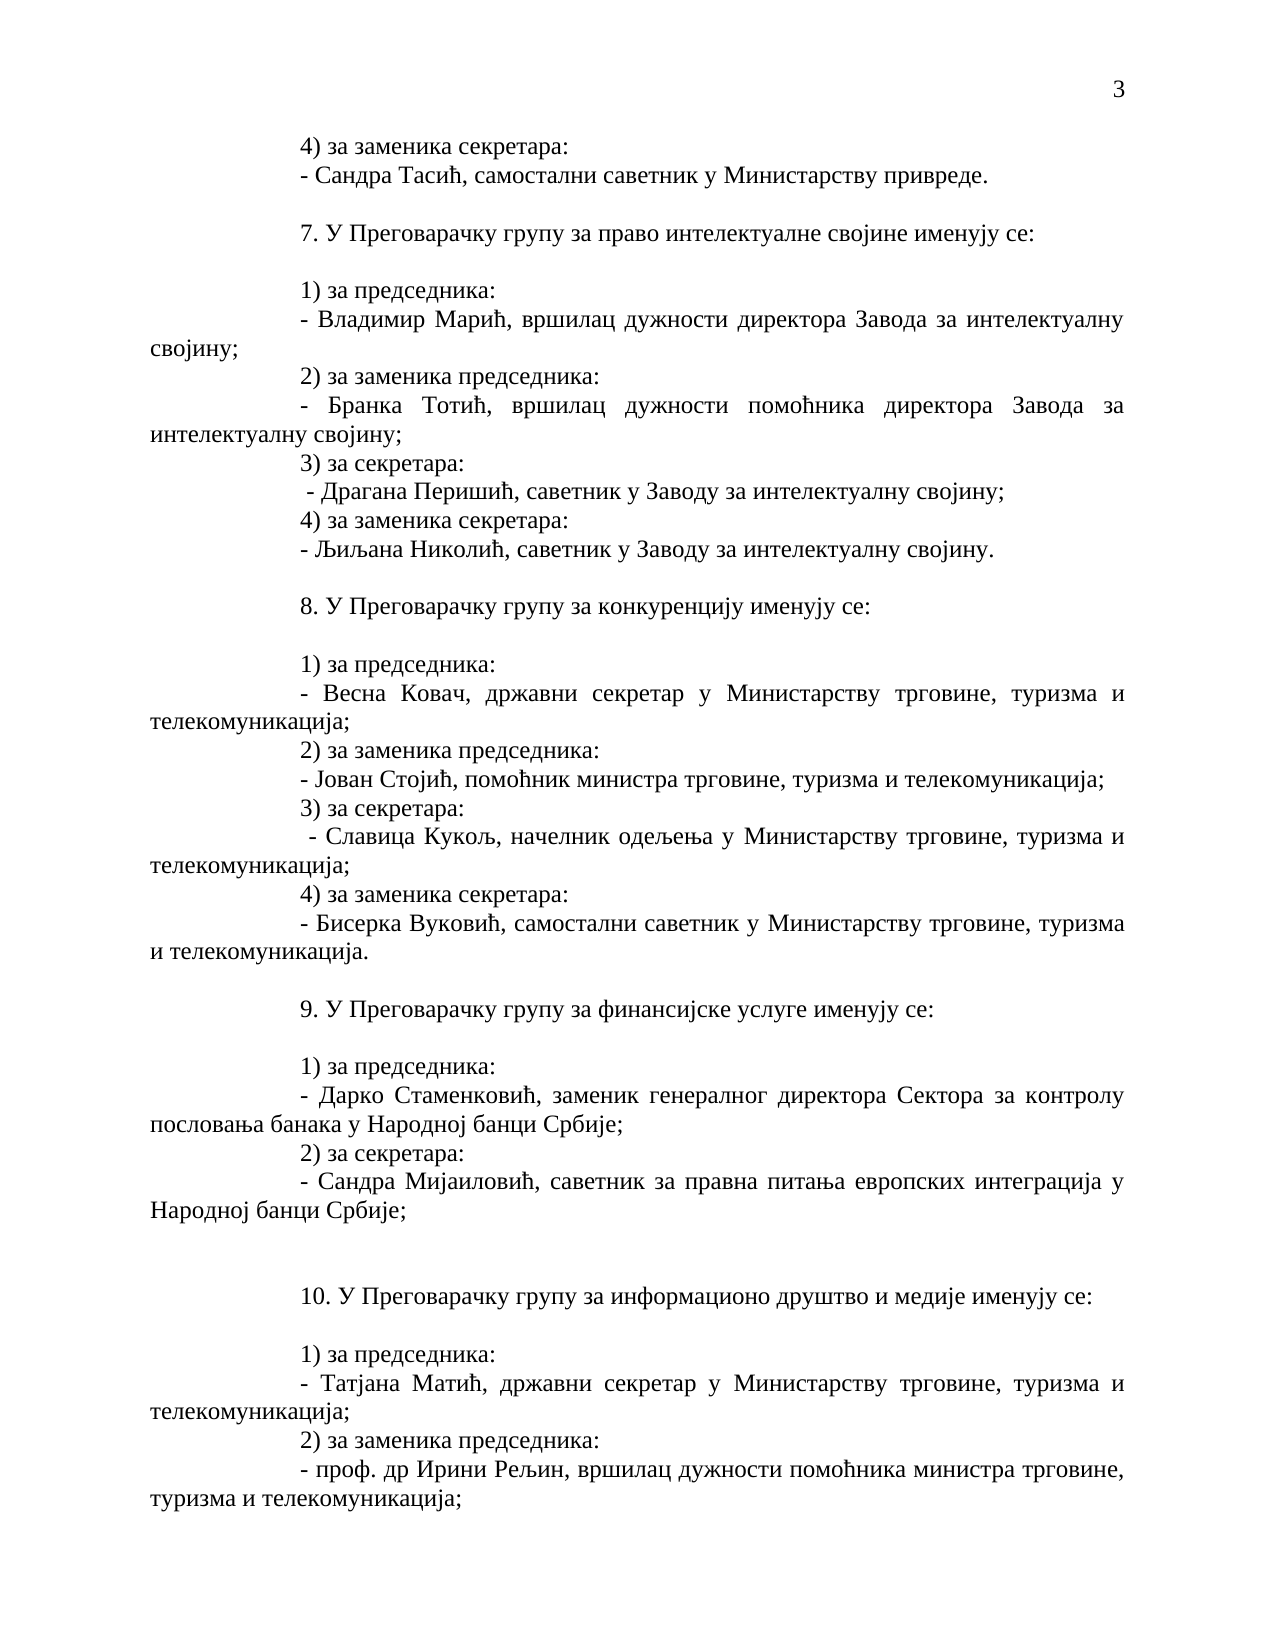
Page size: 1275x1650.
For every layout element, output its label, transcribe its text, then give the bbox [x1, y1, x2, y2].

list 8. У Преговарачку групу за конкуренцију именују се: [150, 591, 1125, 620]
list - Јован Стојић, помоћник министра трговине, туризма и телекомуникација; [150, 764, 1125, 793]
list 2) за секретара: [150, 1138, 1125, 1166]
list - Љиљана Николић, саветник у Заводу за интелектуалну својину. [150, 534, 1125, 563]
list 3) за секретара: [150, 793, 1125, 821]
list 2) за заменика председника: [150, 735, 1125, 764]
list - Сандра Тасић, самостални саветник у Министарству привреде. [150, 160, 1125, 189]
list - Славица Кукољ, начелник одељења у Министарству трговине, туризма и телекомуникација; [150, 821, 1125, 879]
list - проф. др Ирини Рељин, вршилац дужности помоћника министра трговине, туризма и телекомуникација; [150, 1454, 1125, 1511]
list 7. У Преговарачку групу за право интелектуалне својине именују се: [150, 218, 1125, 246]
list 2) за заменика председника: [150, 361, 1125, 390]
list - Татјана Матић, државни секретар у Министарству трговине, туризма и телекомуникација; [150, 1368, 1125, 1425]
list - Драгана Перишић, саветник у Заводу за интелектуалну својину; [150, 476, 1125, 505]
list 1) за председника: [150, 1339, 1125, 1368]
list - Сандра Мијаиловић, саветник за правна питања европских интеграција у Народној банци Србије; [150, 1166, 1125, 1224]
list 4) за заменика секретара: [150, 505, 1125, 534]
list 9. У Преговарачку групу за финансијске услуге именују се: [150, 994, 1125, 1023]
list - Весна Ковач, државни секретар у Министарству трговине, туризма и телекомуникација; [150, 678, 1125, 735]
list 4) за заменика секретара: [150, 131, 1125, 160]
list 4) за заменика секретара: [150, 879, 1125, 908]
list 1) за председника: [150, 275, 1125, 304]
list - Дарко Стаменковић, заменик генералног директора Сектора за контролу пословања банака у Народној банци Србије; [150, 1080, 1125, 1138]
list - Бисерка Вуковић, самостални саветник у Министарству трговине, туризма и телекомуникација. [150, 908, 1125, 965]
list - Бранка Тотић, вршилац дужности помоћника директора Завода за интелектуалну својину; [150, 390, 1125, 448]
list 3 [150, 74, 1125, 103]
list 3) за секретара: [150, 448, 1125, 476]
list - Владимир Марић, вршилац дужности директора Завода за интелектуалну својину; [150, 304, 1125, 361]
list 10. У Преговарачку групу за информационо друштво и медије именују се: [150, 1281, 1125, 1310]
list 1) за председника: [150, 1051, 1125, 1080]
list 1) за председника: [150, 649, 1125, 678]
list 2) за заменика председника: [150, 1425, 1125, 1454]
